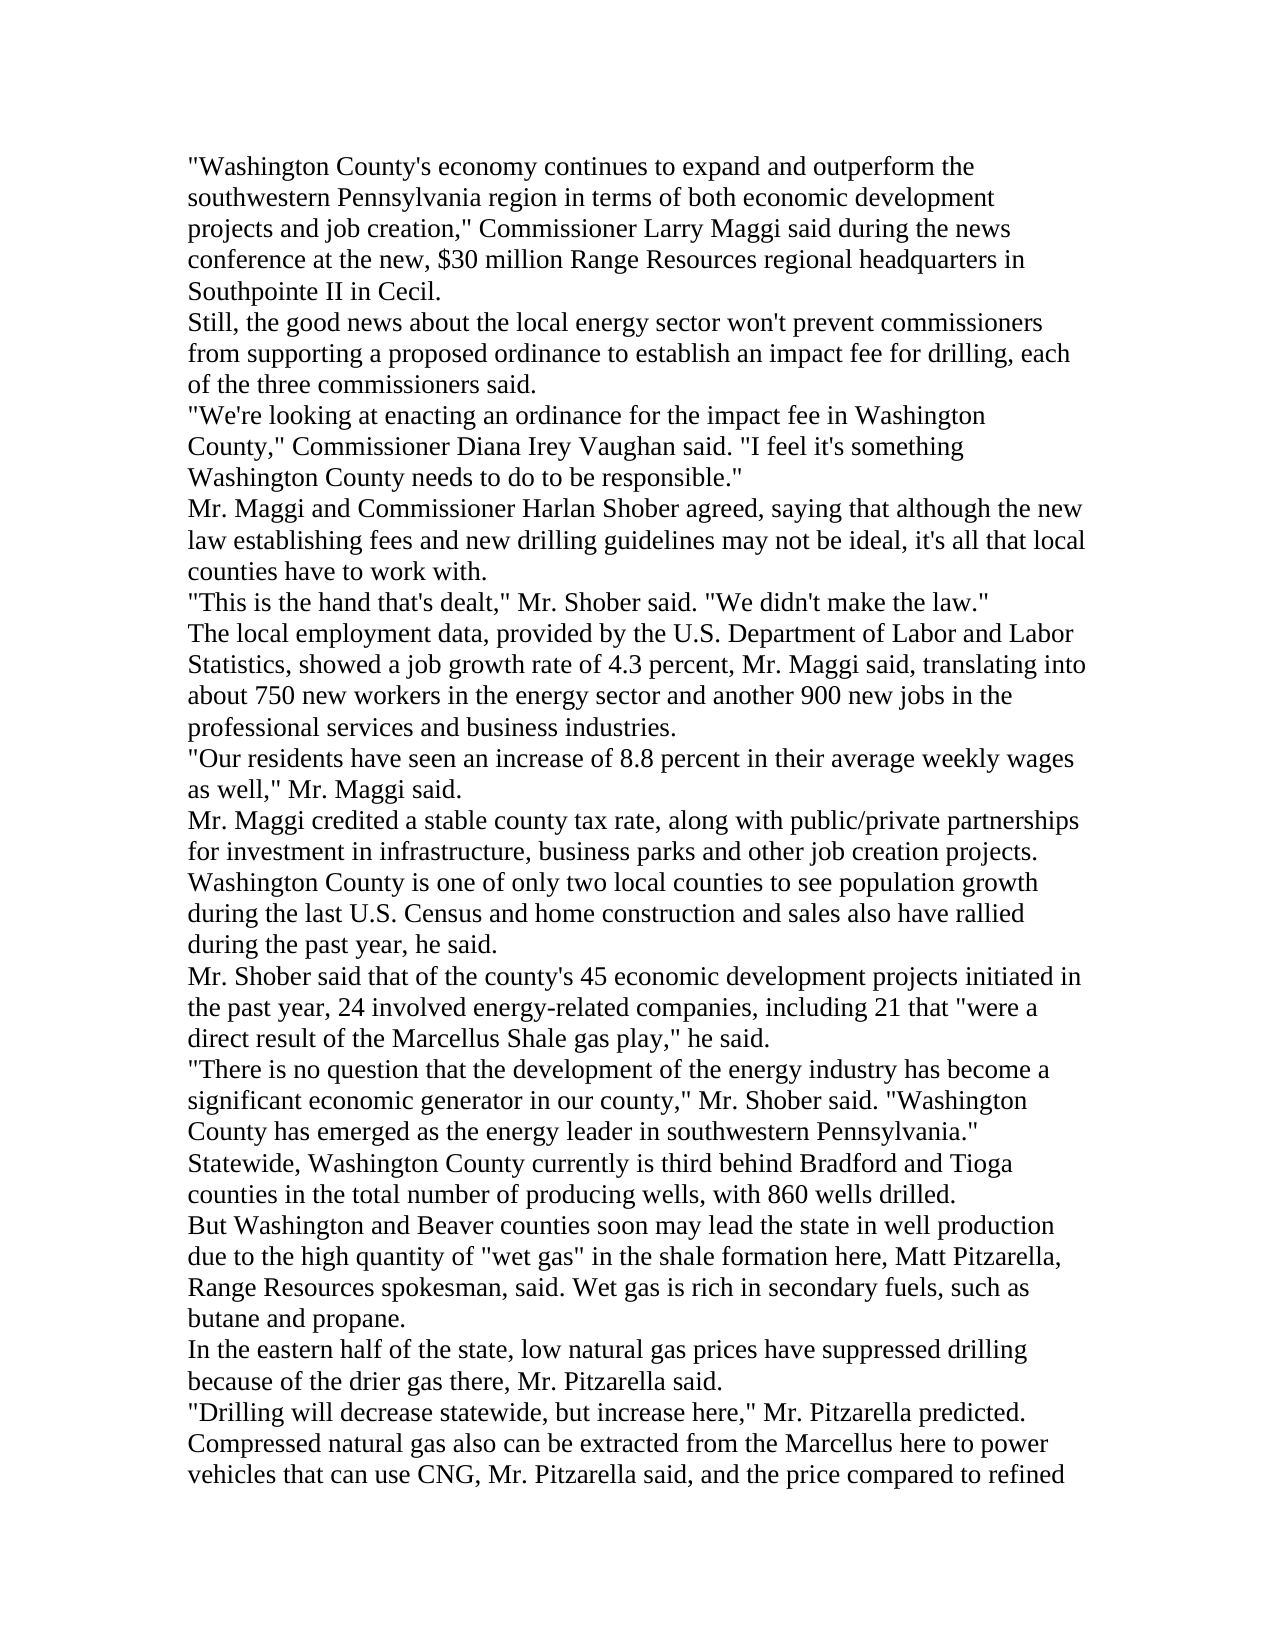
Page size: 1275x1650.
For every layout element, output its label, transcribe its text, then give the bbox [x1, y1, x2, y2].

text Washington County is one of only two local counties to see population growth during the last U.S. Census and home construction and sales also have rallied during the past year, he said. [187, 866, 1087, 960]
text But Washington and Beaver counties soon may lead the state in well production due to the high quantity of "wet gas" in the shale formation here, Matt Pitzarella, Range Resources spokesman, said. Wet gas is rich in secondary fuels, such as butane and propane. [187, 1209, 1087, 1333]
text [187, 1427, 1087, 1489]
text Statewide, Washington County currently is third behind Bradford and Tioga counties in the total number of producing wells, with 860 wells drilled. [187, 1147, 1087, 1209]
text Still, the good news about the local energy sector won't prevent commissioners from supporting a proposed ordinance to establish an impact fee for drilling, each of the three commissioners said. [187, 306, 1087, 399]
text "There is no question that the development of the energy industry has become a significant economic generator in our county," Mr. Shober said. "Washington County has emerged as the energy leader in southwestern Pennsylvania." [187, 1053, 1087, 1147]
text Mr. Shober said that of the county's 45 economic development projects initiated in the past year, 24 involved energy-related companies, including 21 that "were a direct result of the Marcellus Shale gas play," he said. [187, 960, 1087, 1053]
text In the eastern half of the state, low natural gas prices have suppressed drilling because of the drier gas there, Mr. Pitzarella said. [187, 1333, 1087, 1396]
text Mr. Maggi credited a stable county tax rate, along with public/private partnerships for investment in infrastructure, business parks and other job creation projects. [187, 804, 1087, 866]
text "Drilling will decrease statewide, but increase here," Mr. Pitzarella predicted. [187, 1396, 1087, 1427]
text "Our residents have seen an increase of 8.8 percent in their average weekly wages as well," Mr. Maggi said. [187, 742, 1087, 804]
text "This is the hand that's dealt," Mr. Shober said. "We didn't make the law." [187, 586, 1087, 617]
text The local employment data, provided by the U.S. Department of Labor and Labor Statistics, showed a job growth rate of 4.3 percent, Mr. Maggi said, translating into about 750 new workers in the energy sector and another 900 new jobs in the professional services and business industries. [187, 617, 1087, 742]
text "Washington County's economy continues to expand and outperform the southwestern Pennsylvania region in terms of both economic development projects and job creation," Commissioner Larry Maggi said during the news conference at the new, $30 million Range Resources regional headquarters in Southpointe II in Cecil. [187, 150, 1087, 306]
text Mr. Maggi and Commissioner Harlan Shober agreed, saying that although the new law establishing fees and new drilling guidelines may not be ideal, it's all that local counties have to work with. [187, 493, 1087, 586]
text "We're looking at enacting an ordinance for the impact fee in Washington County," Commissioner Diana Irey Vaughan said. "I feel it's something Washington County needs to do to be responsible." [187, 399, 1087, 493]
